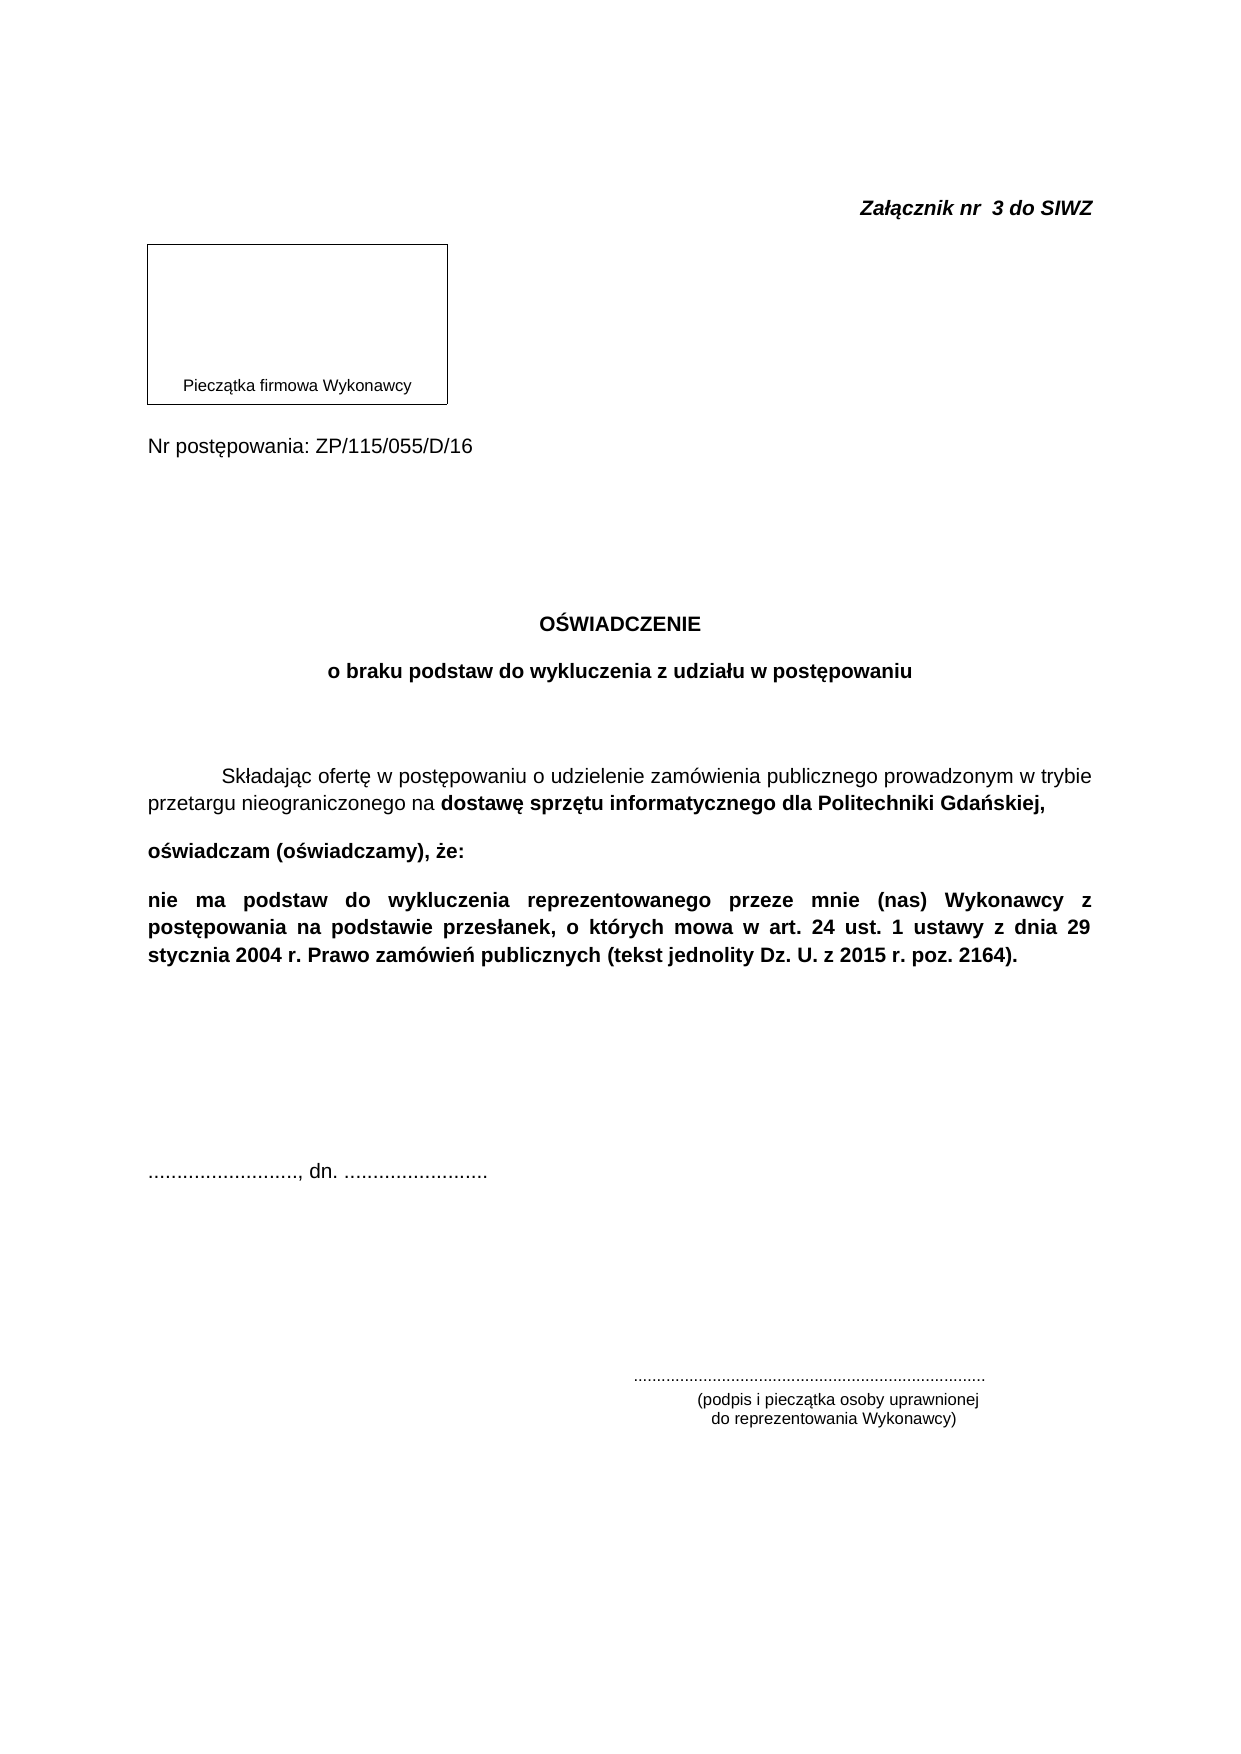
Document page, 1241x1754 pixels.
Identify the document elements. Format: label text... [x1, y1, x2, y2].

text o braku podstaw do wykluczenia z udziału w postępowaniu [148, 659, 1093, 683]
table_header Pieczątka firmowa Wykonawcy [148, 245, 447, 404]
text Składając ofertę w postępowaniu o udzielenie zamówienia publicznego prowadzonym w trybie przetargu nieograniczonego na dostawę sprzętu informatycznego dla Politechniki Gdańskiej, [148, 763, 1093, 815]
text .........................., dn. ......................... [148, 1159, 1093, 1183]
text Nr postępowania: ZP/115/055/D/16 [148, 434, 1093, 458]
text nie ma podstaw do wykluczenia reprezentowanego przeze mnie (nas) Wykonawcy z postępowania na podstawie przesłanek, o których mowa w art. 24 ust. 1 ustawy z dnia 29 stycznia 2004 r. Prawo zamówień publicznych (tekst jednolity Dz. U. z 2015 r. poz. 2164). [148, 888, 1093, 967]
text (podpis i pieczątka osoby uprawnionej do reprezentowania Wykonawcy) [642, 1390, 1093, 1428]
subtitle OŚWIADCZENIE [148, 611, 1093, 635]
text Załącznik nr 3 do SIWZ [148, 196, 1093, 220]
text ............................................................................ [610, 1365, 1093, 1384]
text oświadczam (oświadczamy), że: [148, 839, 1093, 863]
